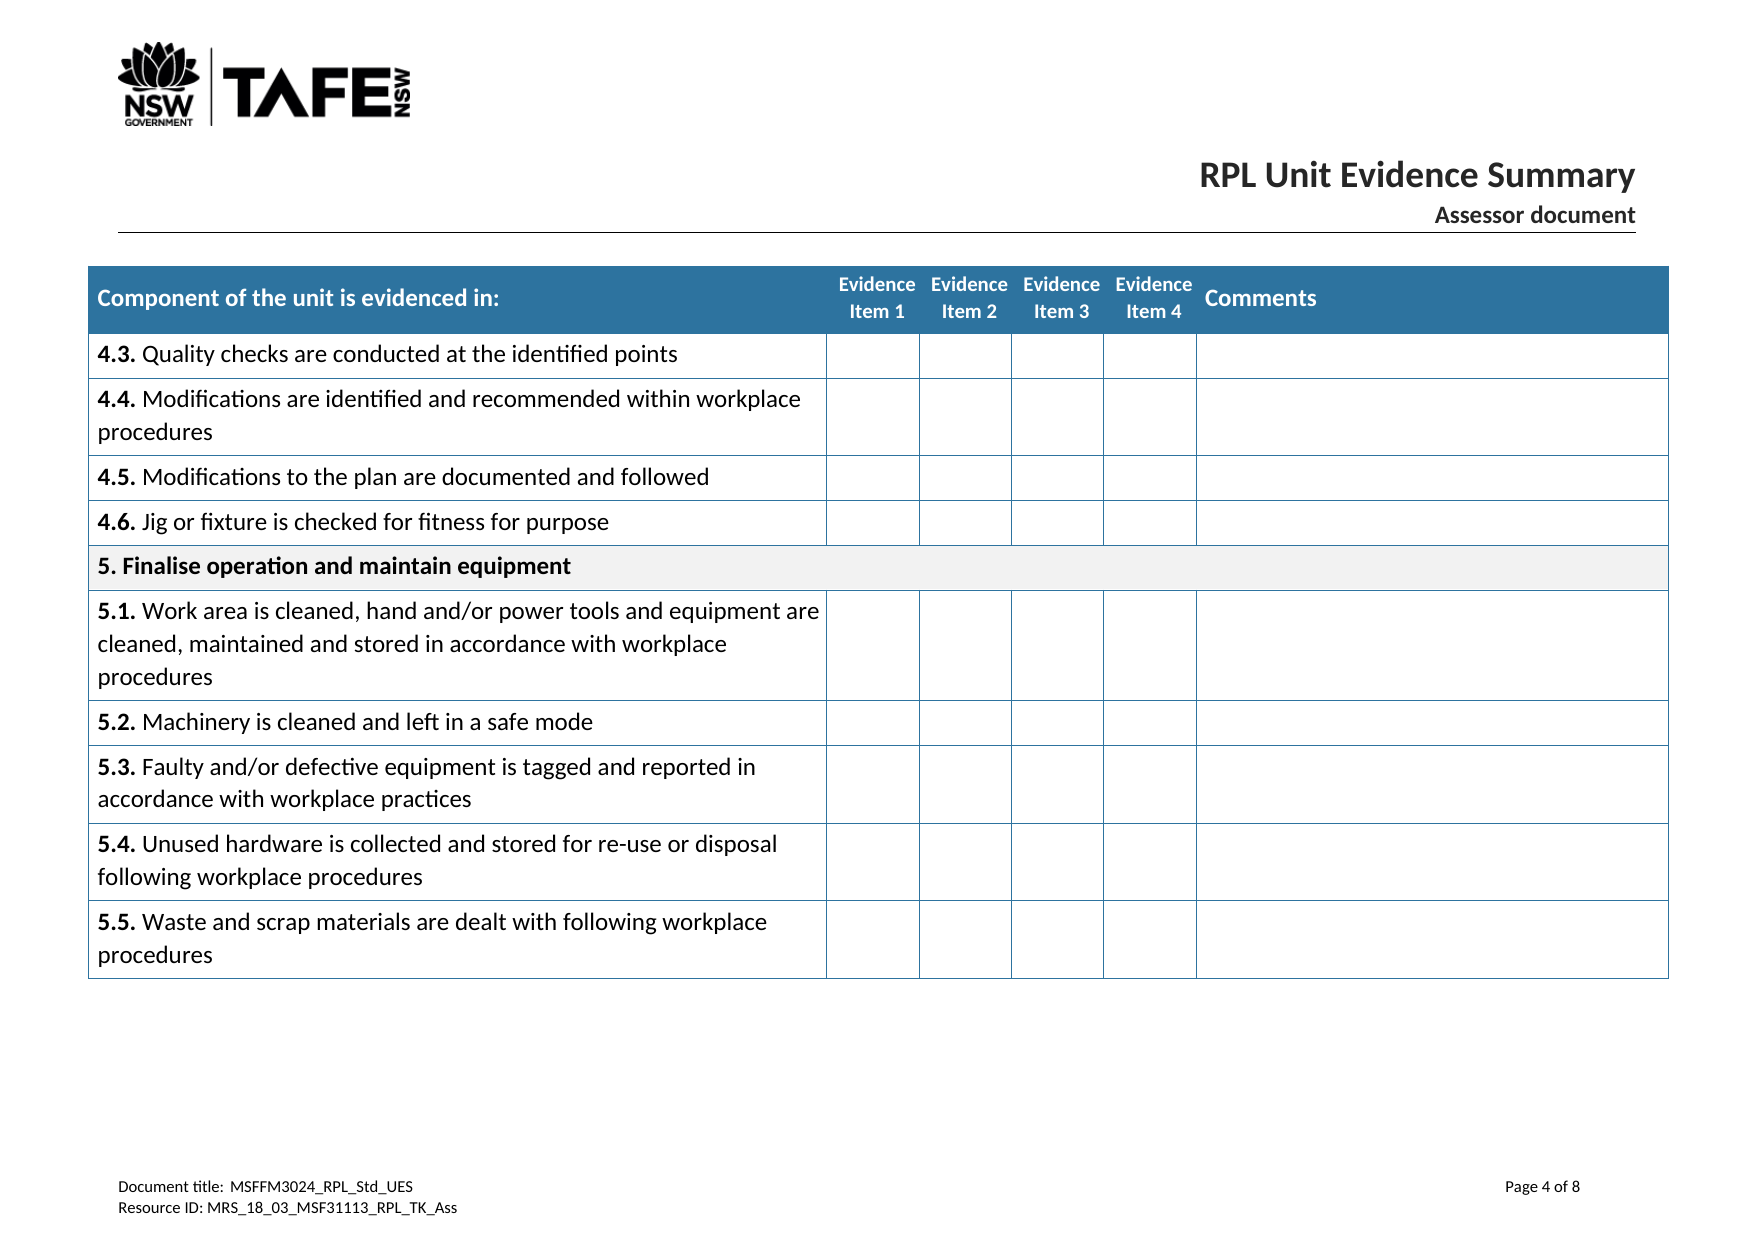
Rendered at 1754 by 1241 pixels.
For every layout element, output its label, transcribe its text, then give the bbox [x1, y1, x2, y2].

picture [118, 42, 410, 126]
table_cell [827, 701, 919, 745]
table_cell [1104, 334, 1196, 377]
table_cell [1012, 701, 1103, 745]
table_cell [1104, 746, 1196, 823]
table_header Evidence Item 1 [827, 267, 919, 333]
table_cell 5.5. Waste and scrap materials are dealt with following workplace procedures [89, 901, 826, 978]
table_cell [827, 501, 919, 545]
table_cell [1012, 824, 1103, 900]
table_header Component of the unit is evidenced in: [89, 267, 826, 333]
table_header Evidence Item 2 [920, 267, 1011, 333]
table_cell [827, 591, 919, 700]
table_cell [1104, 456, 1196, 500]
table_cell [1104, 591, 1196, 700]
table_cell 5. Finalise operation and maintain equipment [89, 546, 1668, 589]
table_cell [1197, 824, 1668, 900]
table_cell 5.1. Work area is cleaned, hand and/or power tools and equipment are cleaned, maintained and stored in accordance with workplace procedures [89, 591, 826, 700]
table_cell [1104, 379, 1196, 455]
table_cell [920, 456, 1011, 500]
table_cell [1104, 824, 1196, 900]
table_cell [1197, 901, 1668, 978]
table_header Evidence Item 3 [1012, 267, 1103, 333]
table_cell [920, 701, 1011, 745]
table_cell [1012, 746, 1103, 823]
table_cell [1104, 501, 1196, 545]
table_cell 5.4. Unused hardware is collected and stored for re-use or disposal following workplace procedures [89, 824, 826, 900]
table_cell [827, 901, 919, 978]
table_cell [1012, 501, 1103, 545]
table_cell [1104, 701, 1196, 745]
table_cell [1197, 501, 1668, 545]
table_cell [920, 824, 1011, 900]
table_cell [920, 746, 1011, 823]
table_cell 5.3. Faulty and/or defective equipment is tagged and reported in accordance with workplace practices [89, 746, 826, 823]
table_cell [827, 824, 919, 900]
table_cell 4.5. Modifications to the plan are documented and followed [89, 456, 826, 500]
table_cell [1197, 746, 1668, 823]
table_header Evidence Item 4 [1104, 267, 1196, 333]
table_cell [1197, 591, 1668, 700]
table_cell [1012, 379, 1103, 455]
table_cell [827, 746, 919, 823]
table_cell [920, 901, 1011, 978]
table_cell [827, 334, 919, 377]
table_cell 4.4. Modifications are identified and recommended within workplace procedures [89, 379, 826, 455]
table_cell [1012, 591, 1103, 700]
table_cell [1012, 334, 1103, 377]
table_header Comments [1197, 267, 1668, 333]
table_cell [920, 591, 1011, 700]
table_cell [1012, 901, 1103, 978]
table_cell [1197, 334, 1668, 377]
table_cell [827, 379, 919, 455]
table_cell [920, 501, 1011, 545]
table_cell [1104, 901, 1196, 978]
table_cell [1197, 701, 1668, 745]
table_cell 4.6. Jig or fixture is checked for fitness for purpose [89, 501, 826, 545]
table_cell [1197, 379, 1668, 455]
table_cell [1012, 456, 1103, 500]
table_cell [1197, 456, 1668, 500]
table_cell [920, 334, 1011, 377]
table_cell 5.2. Machinery is cleaned and left in a safe mode [89, 701, 826, 745]
table_cell [920, 379, 1011, 455]
table_cell 4.3. Quality checks are conducted at the identified points [89, 334, 826, 377]
table_cell [827, 456, 919, 500]
